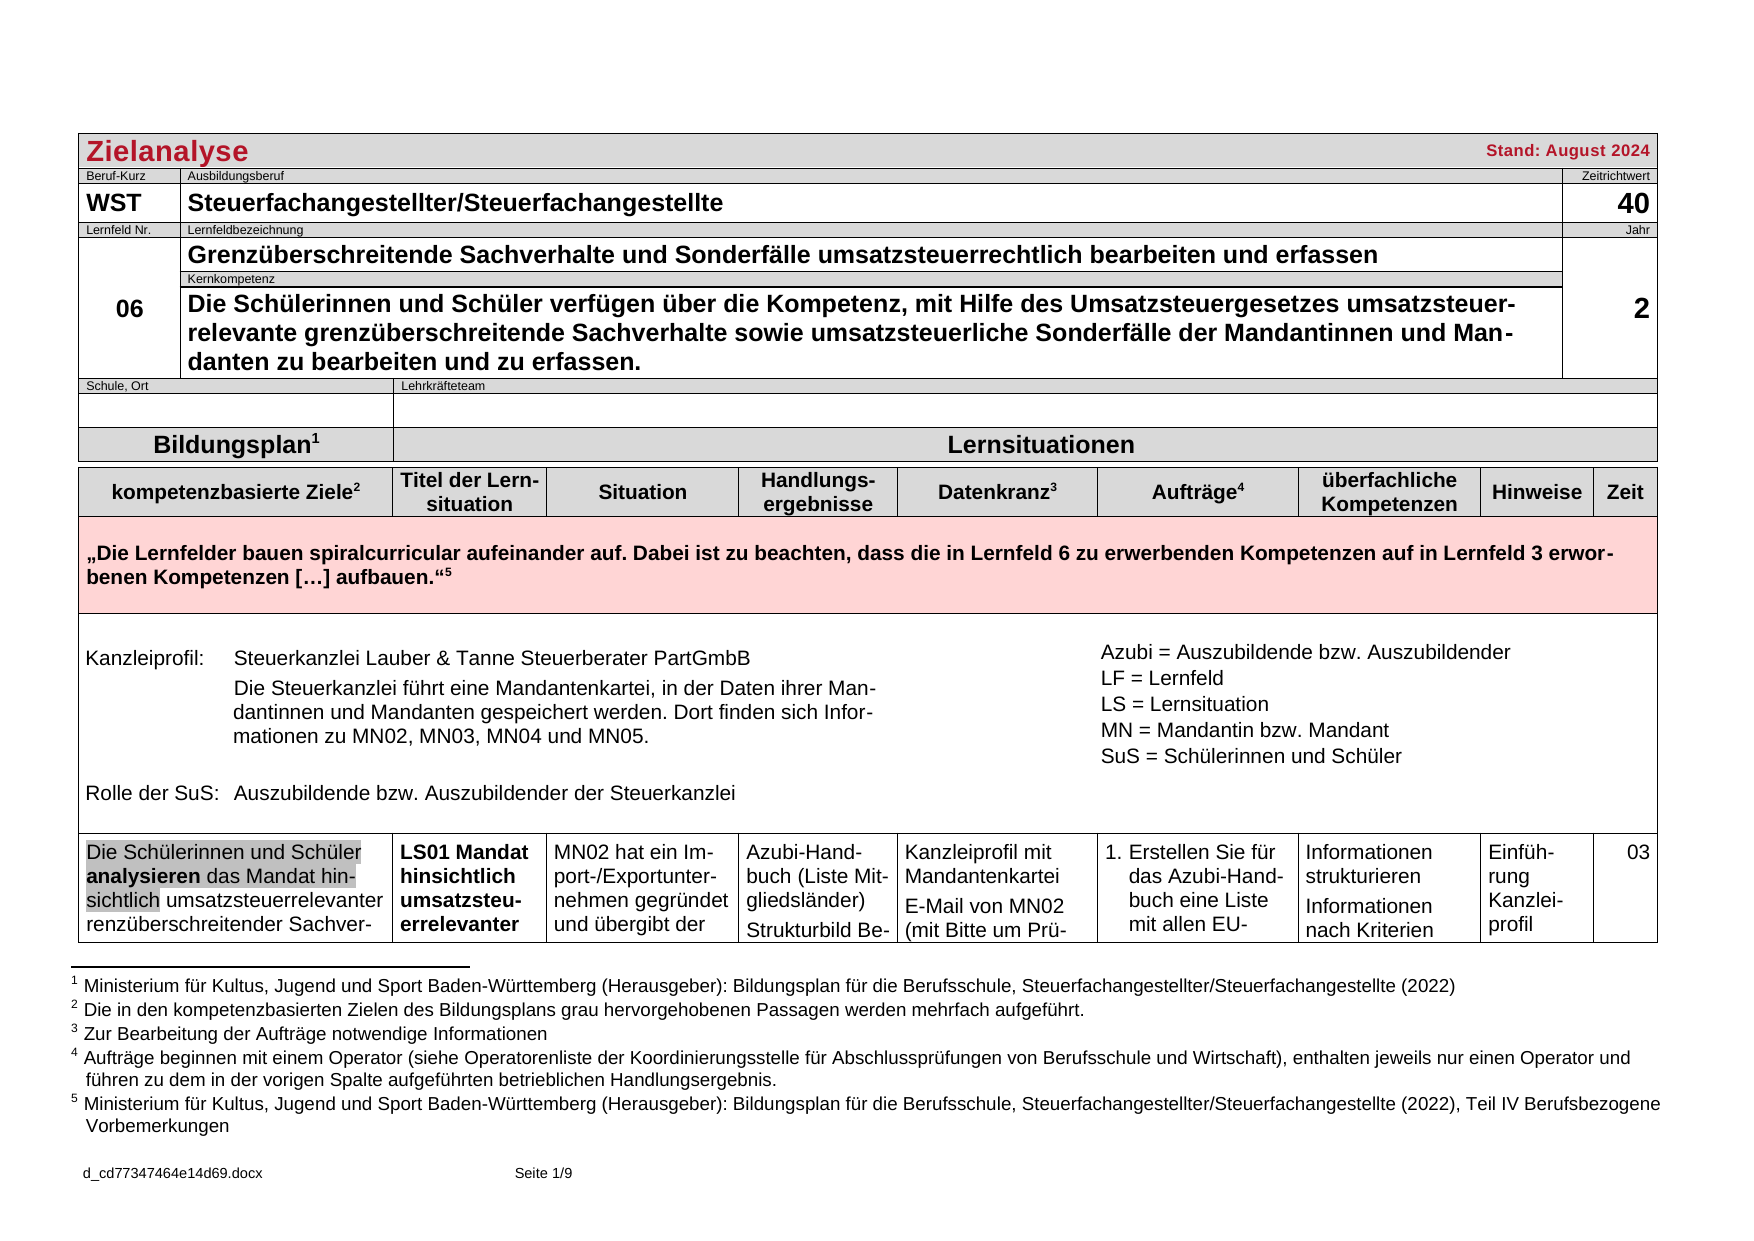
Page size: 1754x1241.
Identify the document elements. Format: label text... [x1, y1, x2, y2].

table_cell WST [79, 184, 180, 222]
table_cell 03 [1594, 834, 1657, 942]
table_cell Lehrkräfteteam [394, 379, 1657, 393]
table_header Hinweise [1481, 468, 1593, 516]
table_cell Bildungsplan [79, 428, 393, 461]
table_cell Kanzleiprofil: Steuerkanzlei Lauber & Tanne Steuerberater PartGmbB Die Steuerkanzlei führt eine Mandantenkartei, in der Daten ihrer Mandantinnen und Mandanten gespeichert werden. Dort finden sich Informationen zu MN02, MN03, MN04 und MN05. Rolle der SuS: Auszubildende bzw. Auszubildender der Steuerkanzlei [79, 614, 897, 832]
table_cell Azubi = Auszubildende bzw. Auszubildender LF = Lernfeld LS = Lernsituation MN = Mandantin bzw. Mandant SuS = Schülerinnen und Schüler [897, 614, 1657, 832]
table_cell [394, 394, 1657, 427]
table_cell „Die Lernfelder bauen spiralcurricular aufeinander auf. Dabei ist zu beachten, dass die in Lernfeld 6 zu erwerbenden Kompetenzen auf in Lernfeld 3 erworbenen Kompetenzen […] aufbauen.“ [79, 517, 1657, 613]
table_header Handlungs- ergebnisse [739, 468, 897, 516]
table_cell Lernfeld Nr. [79, 223, 180, 237]
table_cell Jahr [1563, 223, 1657, 237]
table_cell Lernsituationen [394, 428, 1657, 461]
table_cell Schule, Ort [79, 379, 393, 393]
table_cell Ausbildungsberuf [181, 169, 1562, 183]
table_cell 06 [79, 238, 180, 378]
table_header überfachliche Kompetenzen [1299, 468, 1480, 516]
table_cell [898, 834, 1097, 942]
table_header Zielanalyse [79, 134, 394, 167]
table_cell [547, 834, 738, 942]
table_cell Steuerfachangestellter/Steuerfachangestellte [181, 184, 1562, 222]
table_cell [1299, 834, 1480, 942]
table_header Stand: August 2024 [394, 134, 1657, 167]
table_cell Grenzüberschreitende Sachverhalte und Sonderfälle umsatzsteuerrechtlich bearbeiten und erfassen [181, 238, 1562, 271]
table_cell Die Schülerinnen und Schüler verfügen über die Kompetenz, mit Hilfe des Umsatzsteuergesetzes umsatzsteuer-relevante grenzüberschreitende Sachverhalte sowie umsatzsteuerliche Sonderfälle der Mandantinnen und Mandanten zu bearbeiten und zu erfassen. [181, 288, 1562, 378]
table_header kompetenzbasierte Ziele [79, 468, 392, 516]
table_cell Zeitrichtwert [1563, 169, 1657, 183]
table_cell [1481, 834, 1593, 942]
table_header Zeit [1594, 468, 1657, 516]
table_header Aufträge [1098, 468, 1298, 516]
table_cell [79, 834, 392, 942]
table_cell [739, 834, 897, 942]
table_header Titel der Lernsituation [393, 468, 546, 516]
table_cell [1098, 834, 1298, 942]
table_cell Lernfeldbezeichnung [181, 223, 1562, 237]
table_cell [393, 834, 546, 942]
table_cell Kernkompetenz [181, 272, 1562, 286]
table_cell [79, 394, 393, 427]
table_header Situation [547, 468, 738, 516]
table_cell 40 [1563, 184, 1657, 222]
table_cell Beruf-Kurz [79, 169, 180, 183]
table_header Datenkranz [898, 468, 1097, 516]
table_cell 2 [1563, 238, 1657, 378]
